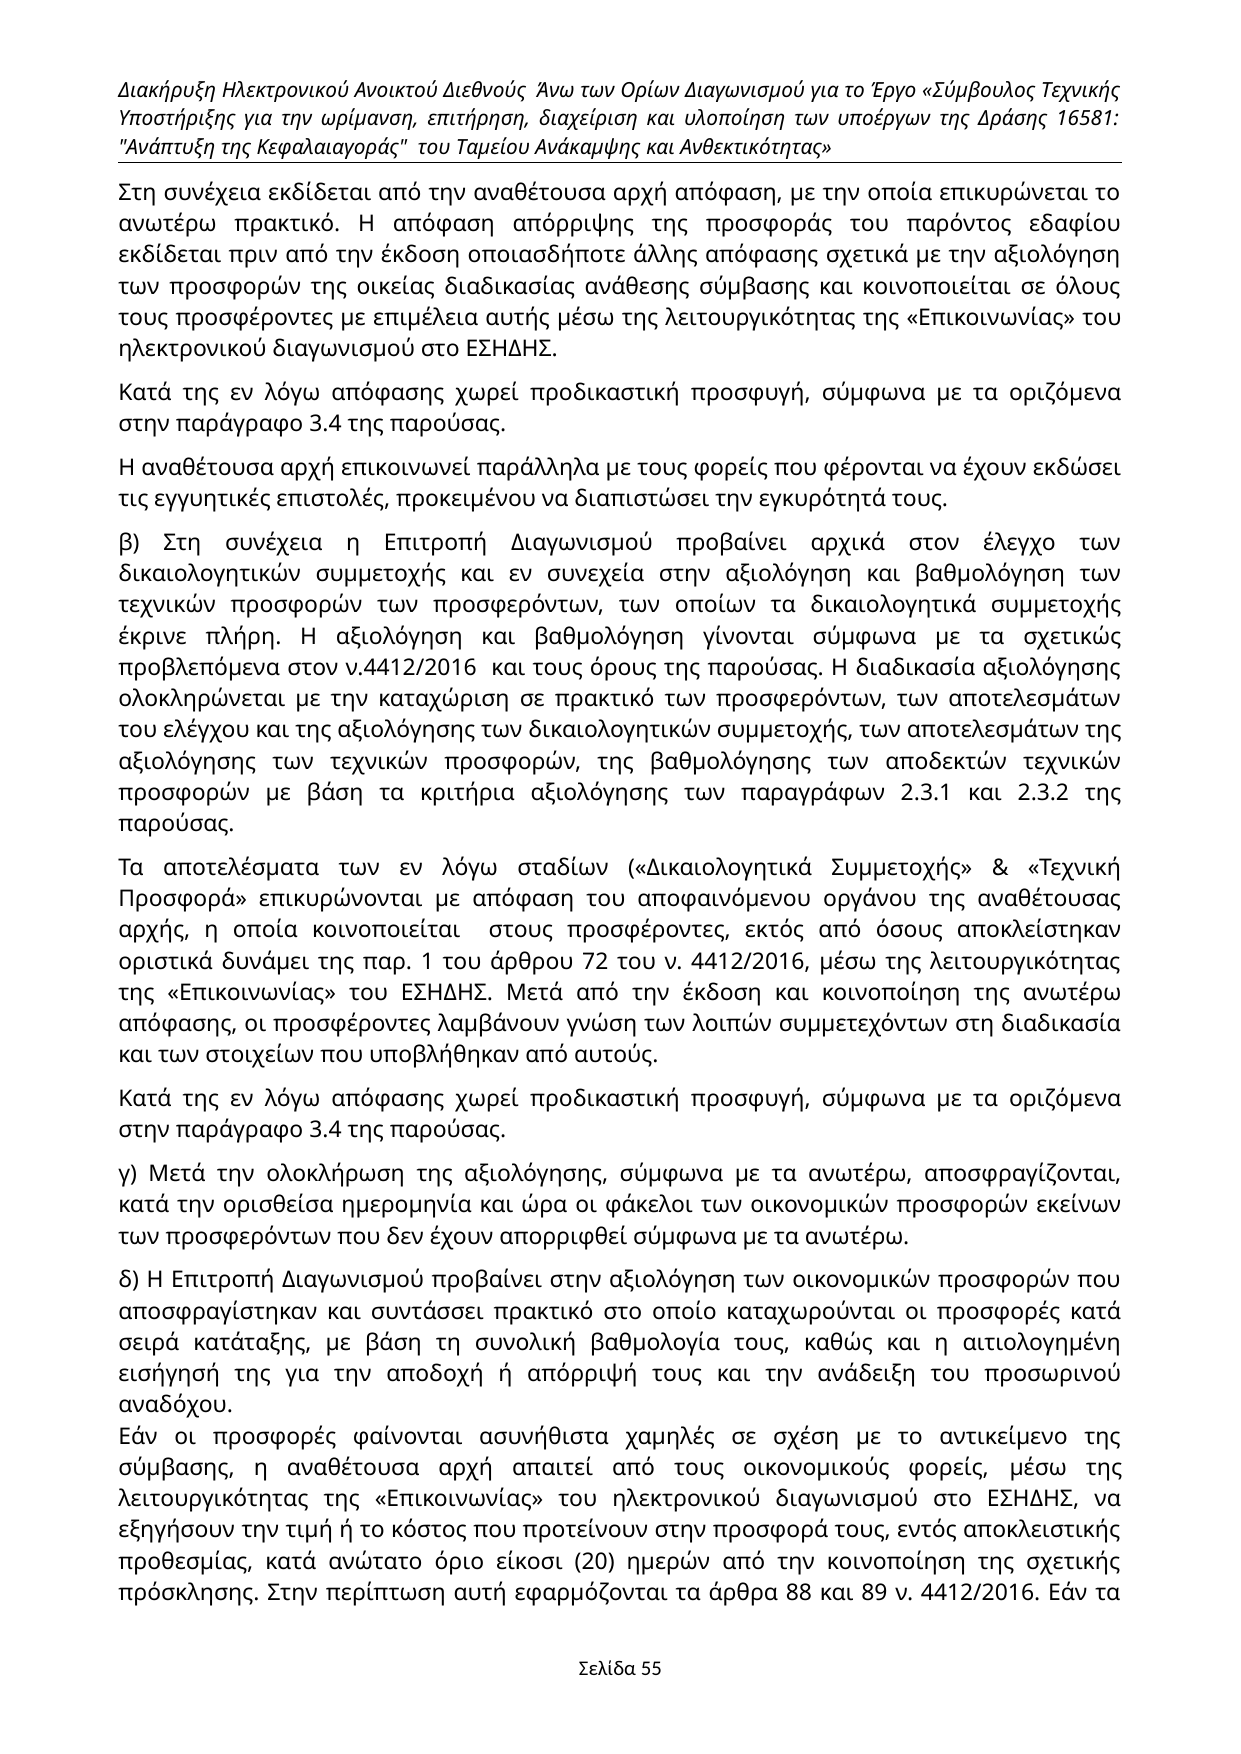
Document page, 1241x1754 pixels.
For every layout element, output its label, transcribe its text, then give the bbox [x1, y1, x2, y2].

text Κατά της εν λόγω απόφασης χωρεί προδικαστική προσφυγή, σύμφωνα με τα οριζόμενα στην παράγραφο 3.4 της παρούσας. [118, 1082, 1122, 1145]
text δ) Η Επιτροπή Διαγωνισμού προβαίνει στην αξιολόγηση των οικονομικών προσφορών που αποσφραγίστηκαν και συντάσσει πρακτικό στο οποίο καταχωρούνται οι προσφορές κατά σειρά κατάταξης, με βάση τη συνολική βαθμολογία τους, καθώς και η αιτιολογημένη εισήγησή της για την αποδοχή ή απόρριψή τους και την ανάδειξη του προσωρινού αναδόχου. [118, 1263, 1122, 1420]
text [118, 1420, 1122, 1607]
text Κατά της εν λόγω απόφασης χωρεί προδικαστική προσφυγή, σύμφωνα με τα οριζόμενα στην παράγραφο 3.4 της παρούσας. [118, 376, 1122, 438]
text Η αναθέτουσα αρχή επικοινωνεί παράλληλα με τους φορείς που φέρονται να έχουν εκδώσει τις εγγυητικές επιστολές, προκειμένου να διαπιστώσει την εγκυρότητά τους. [118, 451, 1122, 513]
text β) Στη συνέχεια η Επιτροπή Διαγωνισμού προβαίνει αρχικά στον έλεγχο των δικαιολογητικών συμμετοχής και εν συνεχεία στην αξιολόγηση και βαθμολόγηση των τεχνικών προσφορών των προσφερόντων, των οποίων τα δικαιολογητικά συμμετοχής έκρινε πλήρη. Η αξιολόγηση και βαθμολόγηση γίνονται σύμφωνα με τα σχετικώς προβλεπόμενα στον ν.4412/2016 και τους όρους της παρούσας. Η διαδικασία αξιολόγησης ολοκληρώνεται με την καταχώριση σε πρακτικό των προσφερόντων, των αποτελεσμάτων του ελέγχου και της αξιολόγησης των δικαιολογητικών συμμετοχής, των αποτελεσμάτων της αξιολόγησης των τεχνικών προσφορών, της βαθμολόγησης των αποδεκτών τεχνικών προσφορών με βάση τα κριτήρια αξιολόγησης των παραγράφων 2.3.1 και 2.3.2 της παρούσας. [118, 526, 1122, 838]
text Τα αποτελέσματα των εν λόγω σταδίων («Δικαιολογητικά Συμμετοχής» & «Τεχνική Προσφορά» επικυρώνονται με απόφαση του αποφαινόμενου οργάνου της αναθέτουσας αρχής, η οποία κοινοποιείται στους προσφέροντες, εκτός από όσους αποκλείστηκαν οριστικά δυνάμει της παρ. 1 του άρθρου 72 του ν. 4412/2016, μέσω της λειτουργικότητας της «Επικοινωνίας» του ΕΣΗΔΗΣ. Μετά από την έκδοση και κοινοποίηση της ανωτέρω απόφασης, οι προσφέροντες λαμβάνουν γνώση των λοιπών συμμετεχόντων στη διαδικασία και των στοιχείων που υποβλήθηκαν από αυτούς. [118, 851, 1122, 1070]
text γ) Μετά την ολοκλήρωση της αξιολόγησης, σύμφωνα με τα ανωτέρω, αποσφραγίζονται, κατά την ορισθείσα ημερομηνία και ώρα οι φάκελοι των οικονομικών προσφορών εκείνων των προσφερόντων που δεν έχουν απορριφθεί σύμφωνα με τα ανωτέρω. [118, 1157, 1122, 1251]
text Στη συνέχεια εκδίδεται από την αναθέτουσα αρχή απόφαση, με την οποία επικυρώνεται το ανωτέρω πρακτικό. Η απόφαση απόρριψης της προσφοράς του παρόντος εδαφίου εκδίδεται πριν από την έκδοση οποιασδήποτε άλλης απόφασης σχετικά με την αξιολόγηση των προσφορών της οικείας διαδικασίας ανάθεσης σύμβασης και κοινοποιείται σε όλους τους προσφέροντες με επιμέλεια αυτής μέσω της λειτουργικότητας της «Επικοινωνίας» του ηλεκτρονικού διαγωνισμού στο ΕΣΗΔΗΣ. [118, 176, 1122, 363]
